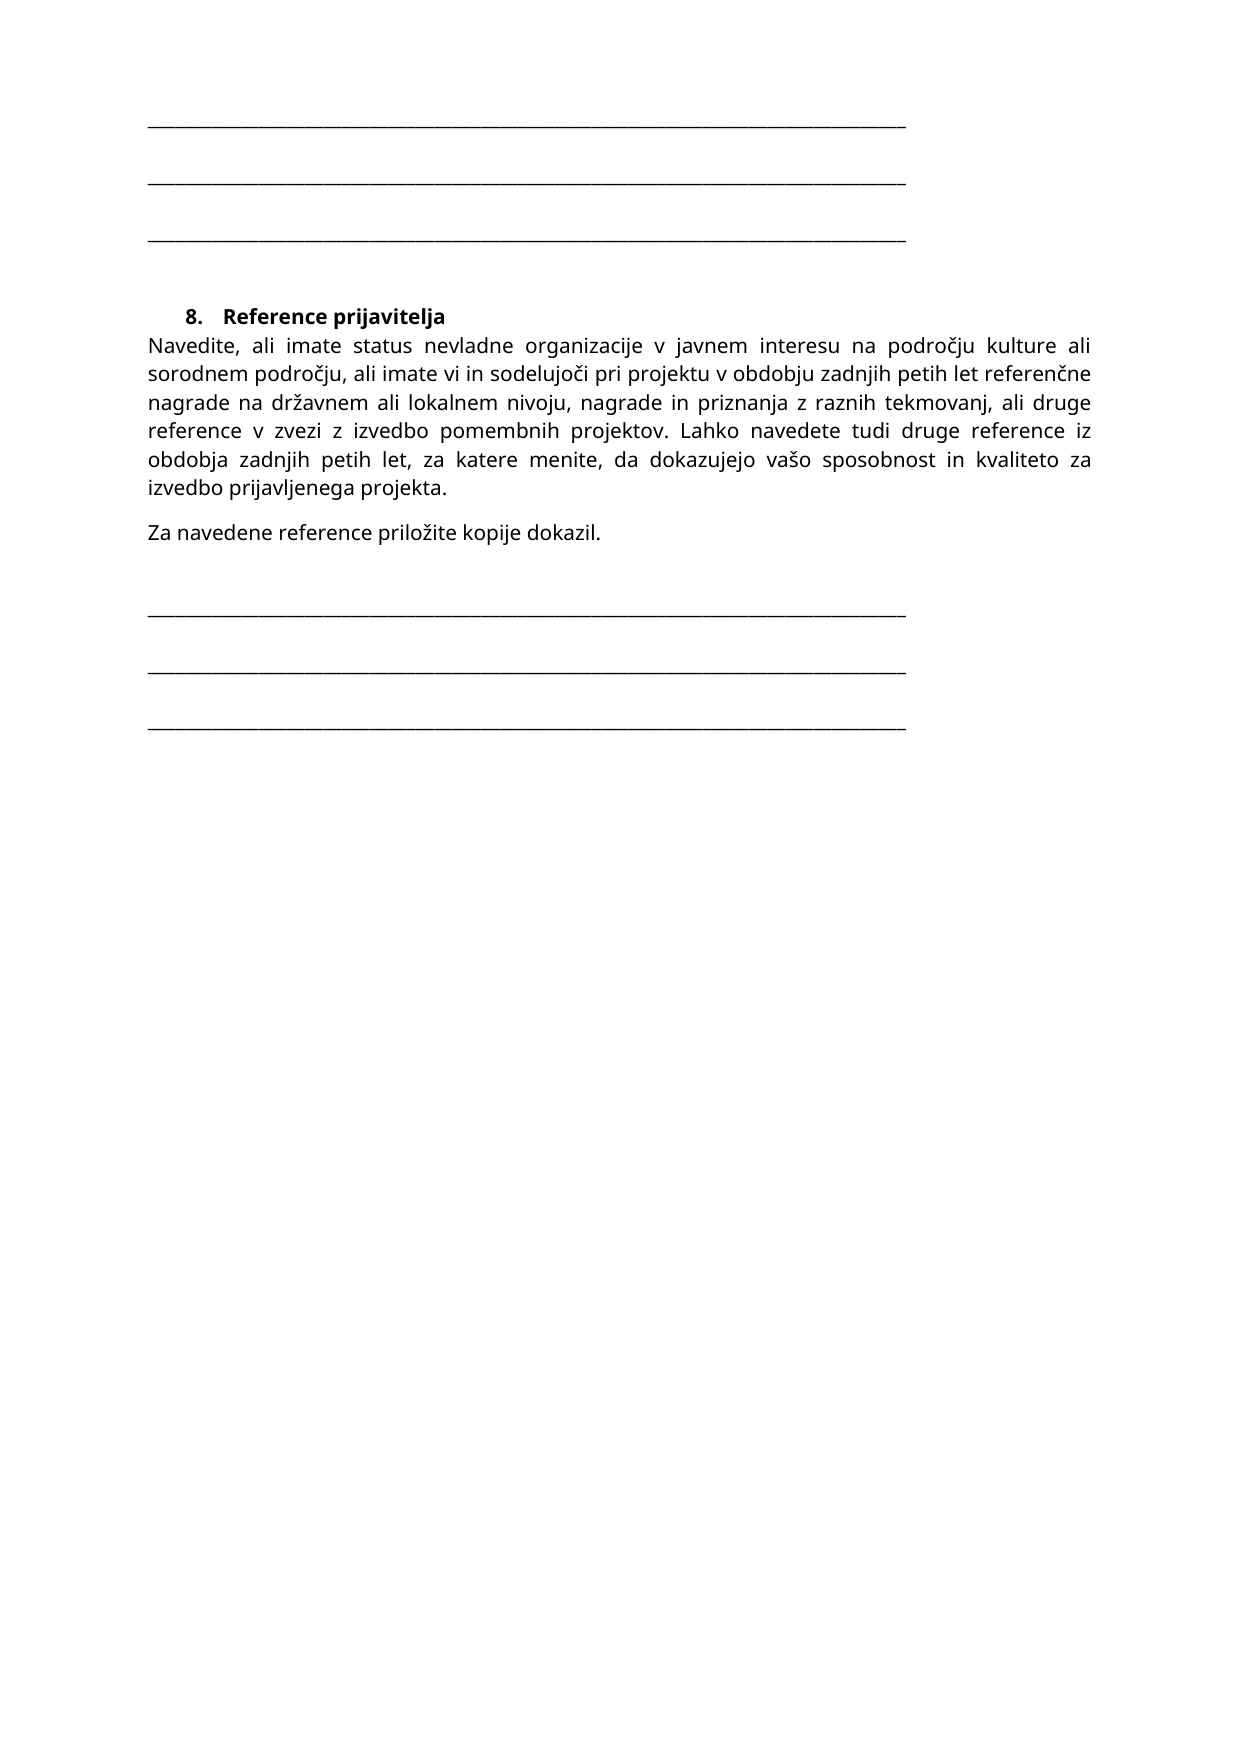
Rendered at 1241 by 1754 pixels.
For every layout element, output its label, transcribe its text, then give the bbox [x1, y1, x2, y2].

text __________________________________________________________________________________ [148, 649, 1093, 677]
text __________________________________________________________________________________ [148, 592, 1093, 620]
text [148, 160, 1093, 189]
text Za navedene reference priložite kopije dokazil. [148, 518, 1093, 547]
list Reference prijavitelja [185, 302, 1093, 331]
text __________________________________________________________________________________ [148, 706, 1093, 734]
text Navedite, ali imate status nevladne organizacije v javnem interesu na področju kulture ali sorodnem področju, ali imate vi in sodelujoči pri projektu v obdobju zadnjih petih let referenčne nagrade na državnem ali lokalnem nivoju, nagrade in priznanja z raznih tekmovanj, ali druge reference v zvezi z izvedbo pomembnih projektov. Lahko navedete tudi druge reference iz obdobja zadnjih petih let, za katere menite, da dokazujejo vašo sposobnost in kvaliteto za izvedbo prijavljenega projekta. [148, 331, 1093, 502]
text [148, 103, 1093, 132]
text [148, 217, 1093, 246]
